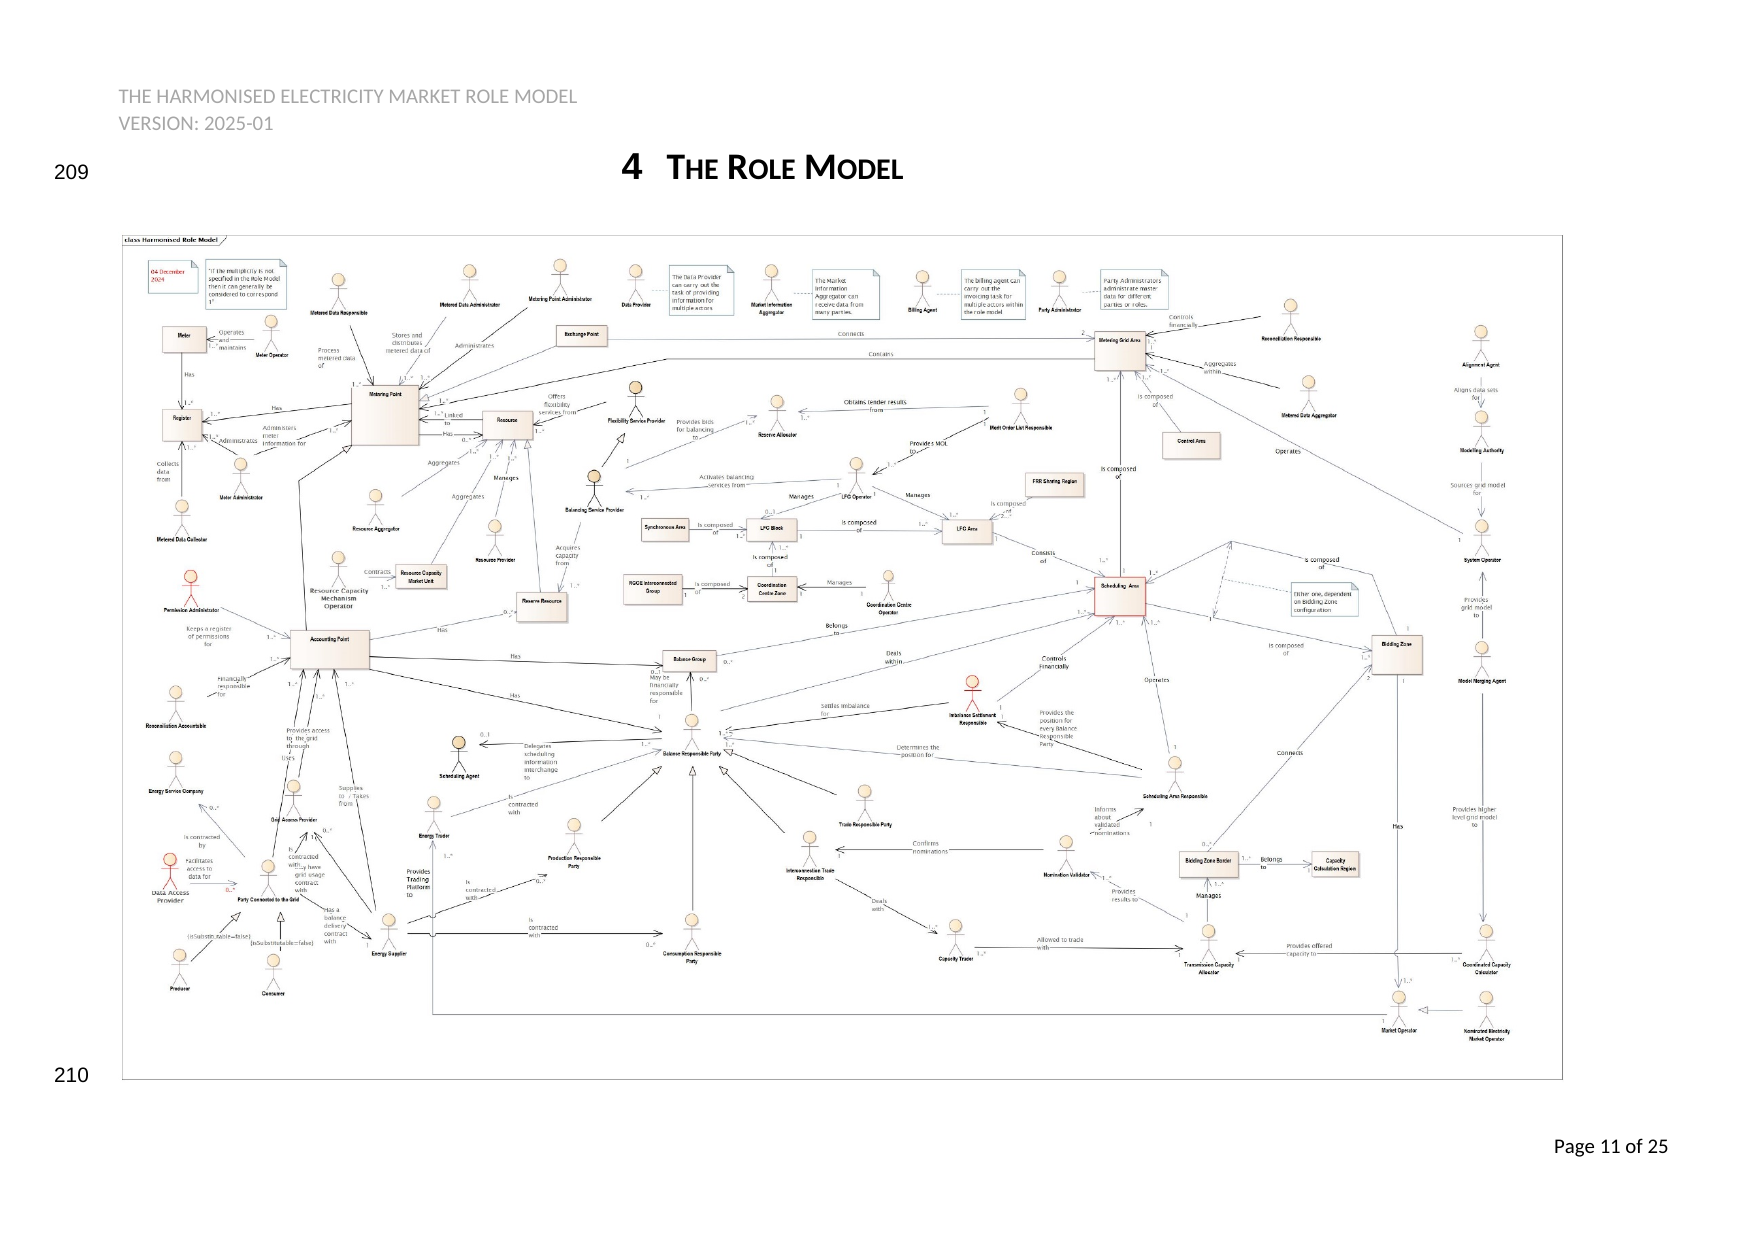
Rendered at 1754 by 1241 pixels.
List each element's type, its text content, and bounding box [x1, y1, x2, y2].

subtitle The Role Model [118, 143, 1679, 189]
picture [118, 231, 1564, 1083]
